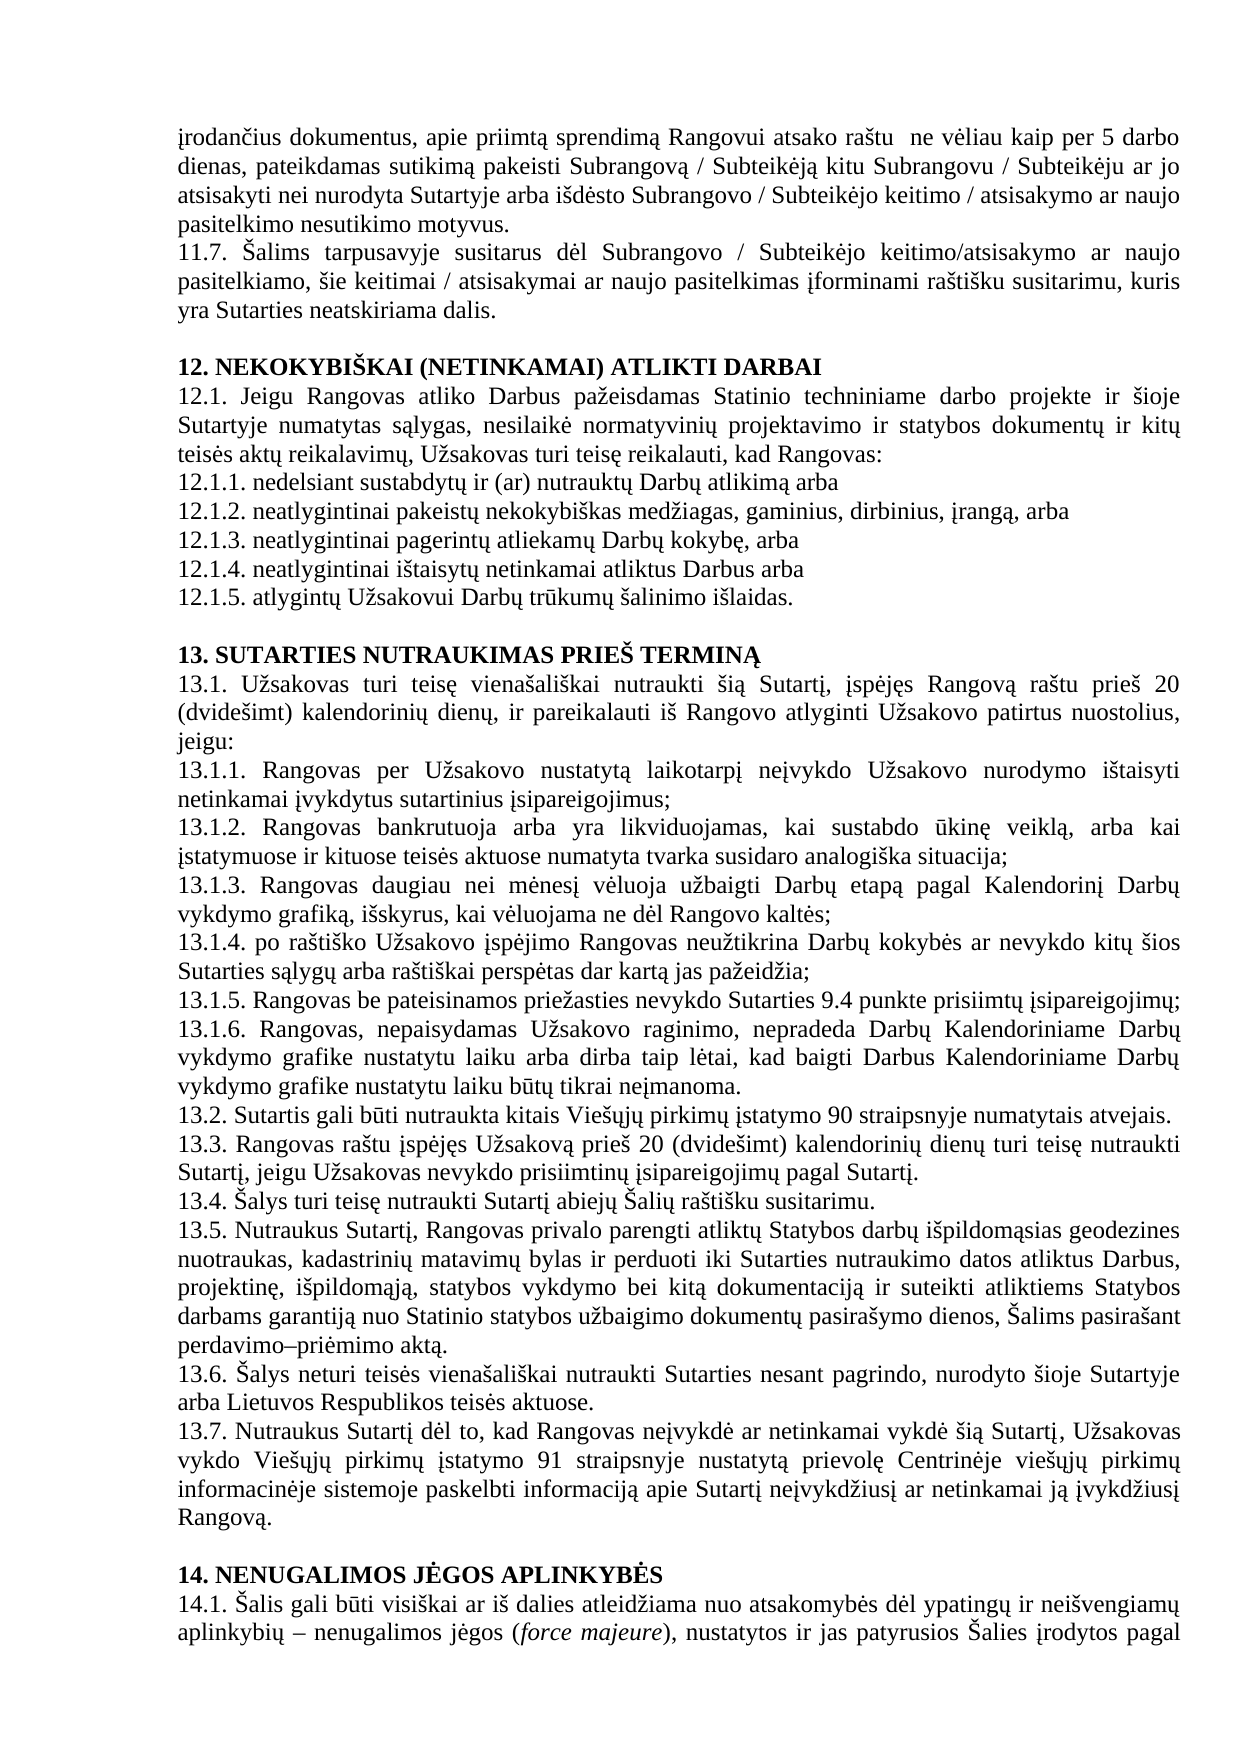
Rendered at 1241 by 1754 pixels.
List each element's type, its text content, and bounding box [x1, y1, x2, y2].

text 13.5. Nutraukus Sutartį, Rangovas privalo parengti atliktų Statybos darbų išpildomąsias geodezines nuotraukas, kadastrinių matavimų bylas ir perduoti iki Sutarties nutraukimo datos atliktus Darbus, projektinę, išpildomąją, statybos vykdymo bei kitą dokumentaciją ir suteikti atliktiems Statybos darbams garantiją nuo Statinio statybos užbaigimo dokumentų pasirašymo dienos, Šalims pasirašant perdavimo–priėmimo aktą. [177, 1215, 1181, 1359]
text 12. NEKOKYBIŠKAI (NETINKAMAI) ATLIKTI DARBAI [177, 352, 1181, 381]
text 12.1.1. nedelsiant sustabdytų ir (ar) nutrauktų Darbų atlikimą arba [177, 467, 1181, 496]
text 13. SUTARTIES NUTRAUKIMAS PRIEŠ TERMINĄ [177, 640, 1181, 669]
text 13.1.4. po raštiško Užsakovo įspėjimo Rangovas neužtikrina Darbų kokybės ar nevykdo kitų šios Sutarties sąlygų arba raštiškai perspėtas dar kartą jas pažeidžia; [177, 927, 1181, 985]
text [177, 1589, 1181, 1646]
text 13.2. Sutartis gali būti nutraukta kitais Viešųjų pirkimų įstatymo 90 straipsnyje numatytais atvejais. [177, 1100, 1181, 1129]
text 13.1.2. Rangovas bankrutuoja arba yra likviduojamas, kai sustabdo ūkinę veiklą, arba kai įstatymuose ir kituose teisės aktuose numatyta tvarka susidaro analogiška situacija; [177, 812, 1181, 870]
text 11.7. Šalims tarpusavyje susitarus dėl Subrangovo / Subteikėjo keitimo/atsisakymo ar naujo pasitelkiamo, šie keitimai / atsisakymai ar naujo pasitelkimas įforminami raštišku susitarimu, kuris yra Sutarties neatskiriama dalis. [177, 237, 1181, 324]
text 12.1.3. neatlygintinai pagerintų atliekamų Darbų kokybę, arba [177, 525, 1181, 554]
text 13.1.1. Rangovas per Užsakovo nustatytą laikotarpį neįvykdo Užsakovo nurodymo ištaisyti netinkamai įvykdytus sutartinius įsipareigojimus; [177, 755, 1181, 812]
text 12.1.2. neatlygintinai pakeistų nekokybiškas medžiagas, gaminius, dirbinius, įrangą, arba [177, 496, 1181, 525]
text 13.7. Nutraukus Sutartį dėl to, kad Rangovas neįvykdė ar netinkamai vykdė šią Sutartį, Užsakovas vykdo Viešųjų pirkimų įstatymo 91 straipsnyje nustatytą prievolę Centrinėje viešųjų pirkimų informacinėje sistemoje paskelbti informaciją apie Sutartį neįvykdžiusį ar netinkamai ją įvykdžiusį Rangovą. [177, 1416, 1181, 1531]
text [177, 122, 1181, 237]
text 13.1.6. Rangovas, nepaisydamas Užsakovo raginimo, nepradeda Darbų Kalendoriniame Darbų vykdymo grafike nustatytu laiku arba dirba taip lėtai, kad baigti Darbus Kalendoriniame Darbų vykdymo grafike nustatytu laiku būtų tikrai neįmanoma. [177, 1014, 1181, 1100]
text 13.1. Užsakovas turi teisę vienašališkai nutraukti šią Sutartį, įspėjęs Rangovą raštu prieš 20 (dvidešimt) kalendorinių dienų, ir pareikalauti iš Rangovo atlyginti Užsakovo patirtus nuostolius, jeigu: [177, 669, 1181, 755]
text 13.1.3. Rangovas daugiau nei mėnesį vėluoja užbaigti Darbų etapą pagal Kalendorinį Darbų vykdymo grafiką, išskyrus, kai vėluojama ne dėl Rangovo kaltės; [177, 870, 1181, 927]
text 12.1.4. neatlygintinai ištaisytų netinkamai atliktus Darbus arba [177, 554, 1181, 582]
text 13.1.5. Rangovas be pateisinamos priežasties nevykdo Sutarties 9.4 punkte prisiimtų įsipareigojimų; [177, 985, 1181, 1014]
text 13.6. Šalys neturi teisės vienašališkai nutraukti Sutarties nesant pagrindo, nurodyto šioje Sutartyje arba Lietuvos Respublikos teisės aktuose. [177, 1359, 1181, 1416]
text 12.1. Jeigu Rangovas atliko Darbus pažeisdamas Statinio techniniame darbo projekte ir šioje Sutartyje numatytas sąlygas, nesilaikė normatyvinių projektavimo ir statybos dokumentų ir kitų teisės aktų reikalavimų, Užsakovas turi teisę reikalauti, kad Rangovas: [177, 381, 1181, 467]
text 14. NENUGALIMOS JĖGOS APLINKYBĖS [177, 1560, 1181, 1589]
text 13.4. Šalys turi teisę nutraukti Sutartį abiejų Šalių raštišku susitarimu. [177, 1186, 1181, 1215]
text 13.3. Rangovas raštu įspėjęs Užsakovą prieš 20 (dvidešimt) kalendorinių dienų turi teisę nutraukti Sutartį, jeigu Užsakovas nevykdo prisiimtinų įsipareigojimų pagal Sutartį. [177, 1129, 1181, 1186]
text 12.1.5. atlygintų Užsakovui Darbų trūkumų šalinimo išlaidas. [177, 582, 1181, 611]
